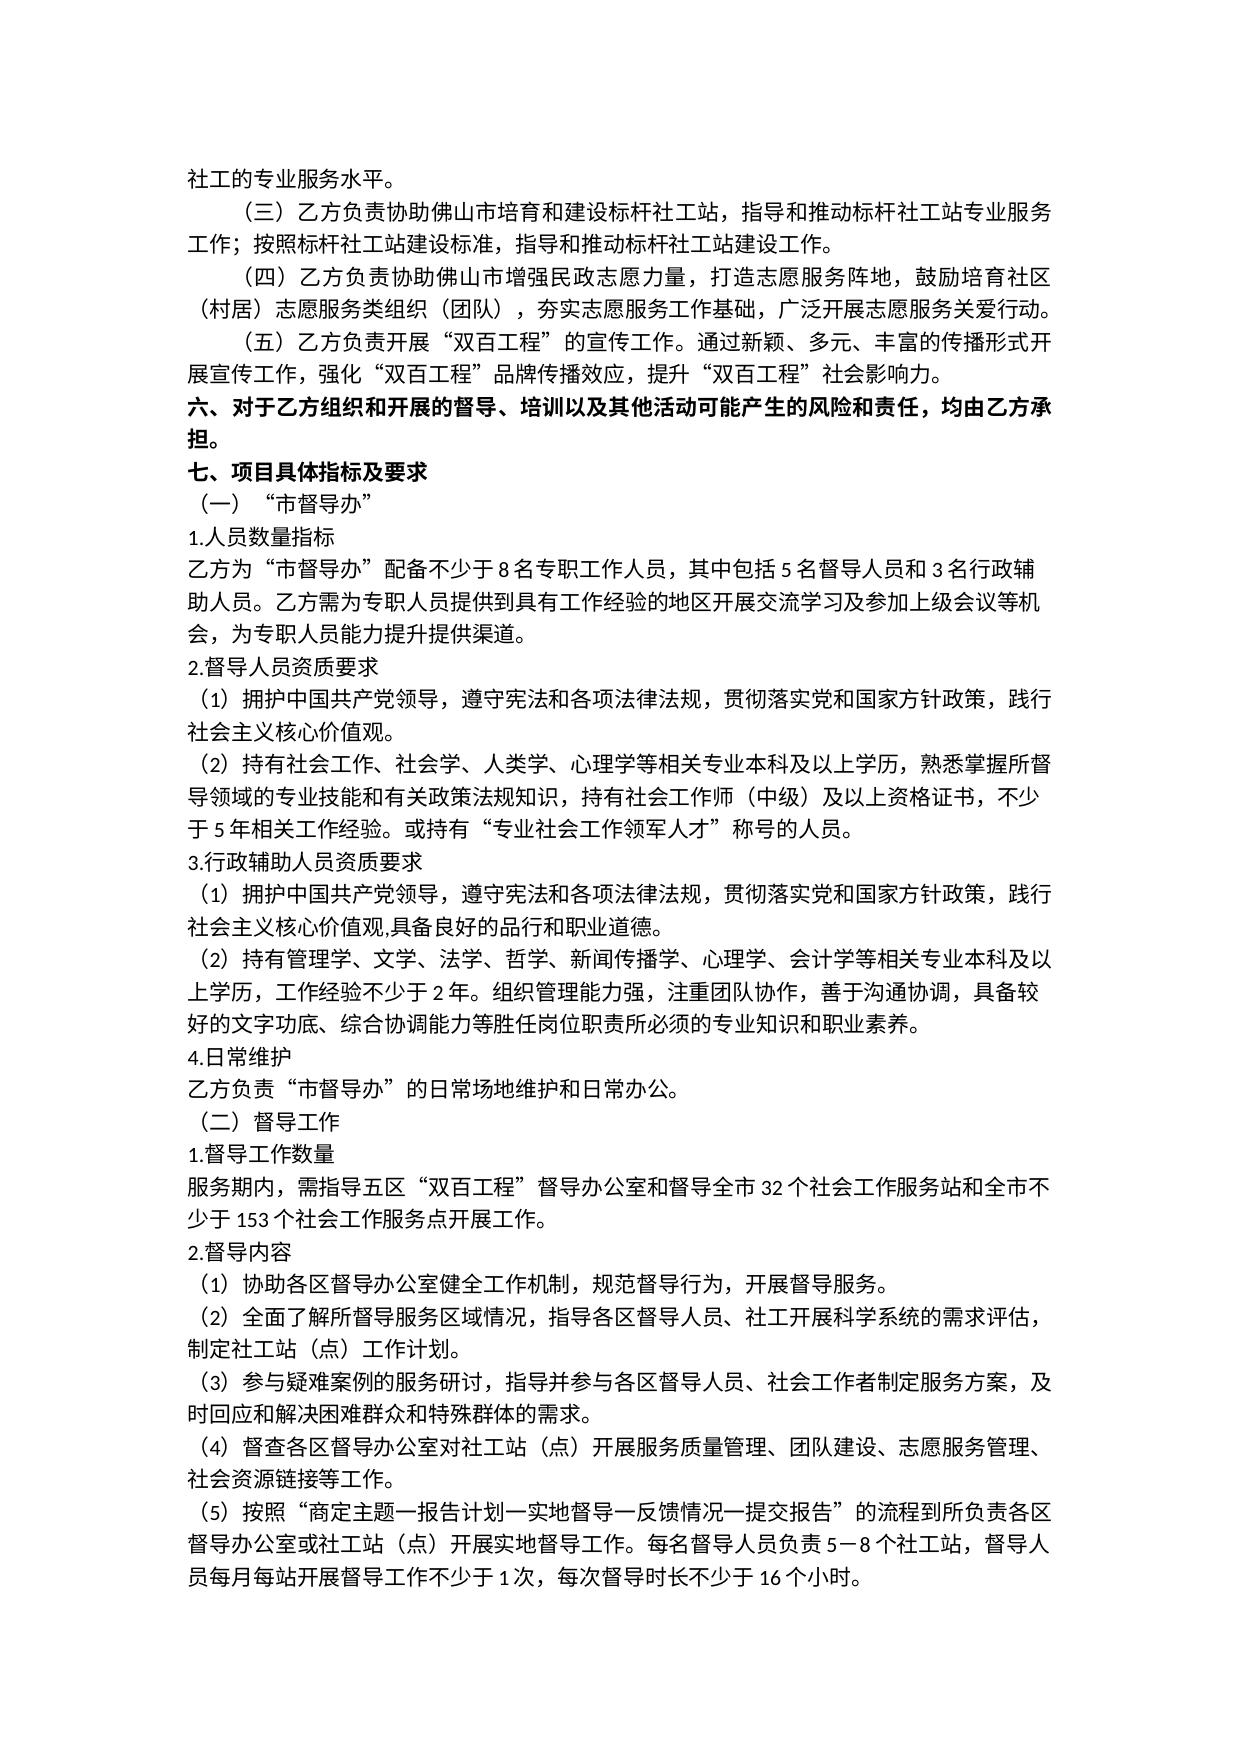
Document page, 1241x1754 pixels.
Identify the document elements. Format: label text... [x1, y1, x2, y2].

text （三）乙方负责协助佛山市培育和建设标杆社工站，指导和推动标杆社工站专业服务工作；按照标杆社工站建设标准，指导和推动标杆社工站建设工作。 [187, 194, 1053, 259]
text 七、项目具体指标及要求 [187, 454, 1053, 487]
text （1）拥护中国共产党领导，遵守宪法和各项法律法规，贯彻落实党和国家方针政策，践行社会主义核心价值观,具备良好的品行和职业道德。 [187, 877, 1053, 942]
text （3）参与疑难案例的服务研讨，指导并参与各区督导人员、社会工作者制定服务方案，及时回应和解决困难群众和特殊群体的需求。 [187, 1364, 1053, 1429]
text （二）督导工作 [187, 1104, 1053, 1137]
text 2.督导内容 [187, 1234, 1053, 1267]
text 3.行政辅助人员资质要求 [187, 844, 1053, 877]
text 2.督导人员资质要求 [187, 649, 1053, 682]
text （5）按照“商定主题一报告计划一实地督导一反馈情况一提交报告”的流程到所负责各区督导办公室或社工站（点）开展实地督导工作。每名督导人员负责5－8个社工站，督导人员每月每站开展督导工作不少于1次，每次督导时长不少于16个小时。 [187, 1494, 1053, 1592]
text 乙方为“市督导办”配备不少于8名专职工作人员，其中包括5名督导人员和3名行政辅助人员。乙方需为专职人员提供到具有工作经验的地区开展交流学习及参加上级会议等机会，为专职人员能力提升提供渠道。 [187, 552, 1053, 649]
text （4）督查各区督导办公室对社工站（点）开展服务质量管理、团队建设、志愿服务管理、社会资源链接等工作。 [187, 1429, 1053, 1494]
text 4.日常维护 [187, 1039, 1053, 1072]
text （2）持有管理学、文学、法学、哲学、新闻传播学、心理学、会计学等相关专业本科及以上学历，工作经验不少于2年。组织管理能力强，注重团队协作，善于沟通协调，具备较好的文字功底、综合协调能力等胜任岗位职责所必须的专业知识和职业素养。 [187, 942, 1053, 1039]
text 乙方负责“市督导办”的日常场地维护和日常办公。 [187, 1072, 1053, 1104]
text 服务期内，需指导五区“双百工程”督导办公室和督导全市32个社会工作服务站和全市不少于153个社会工作服务点开展工作。 [187, 1169, 1053, 1234]
text （五）乙方负责开展“双百工程”的宣传工作。通过新颖、多元、丰富的传播形式开展宣传工作，强化“双百工程”品牌传播效应，提升“双百工程”社会影响力。 [187, 324, 1053, 389]
text 1.人员数量指标 [187, 519, 1053, 552]
text （1）协助各区督导办公室健全工作机制，规范督导行为，开展督导服务。 [187, 1267, 1053, 1299]
text （2）持有社会工作、社会学、人类学、心理学等相关专业本科及以上学历，熟悉掌握所督导领域的专业技能和有关政策法规知识，持有社会工作师（中级）及以上资格证书，不少于5年相关工作经验。或持有“专业社会工作领军人才”称号的人员。 [187, 747, 1053, 844]
text 1.督导工作数量 [187, 1137, 1053, 1169]
text （2）全面了解所督导服务区域情况，指导各区督导人员、社工开展科学系统的需求评估，制定社工站（点）工作计划。 [187, 1299, 1053, 1364]
text 六、对于乙方组织和开展的督导、培训以及其他活动可能产生的风险和责任，均由乙方承担。 [187, 389, 1053, 454]
text （四）乙方负责协助佛山市增强民政志愿力量，打造志愿服务阵地，鼓励培育社区（村居）志愿服务类组织（团队），夯实志愿服务工作基础，广泛开展志愿服务关爱行动。 [187, 259, 1053, 324]
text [187, 162, 1053, 194]
text （一）“市督导办” [187, 487, 1053, 519]
text （1）拥护中国共产党领导，遵守宪法和各项法律法规，贯彻落实党和国家方针政策，践行社会主义核心价值观。 [187, 682, 1053, 747]
